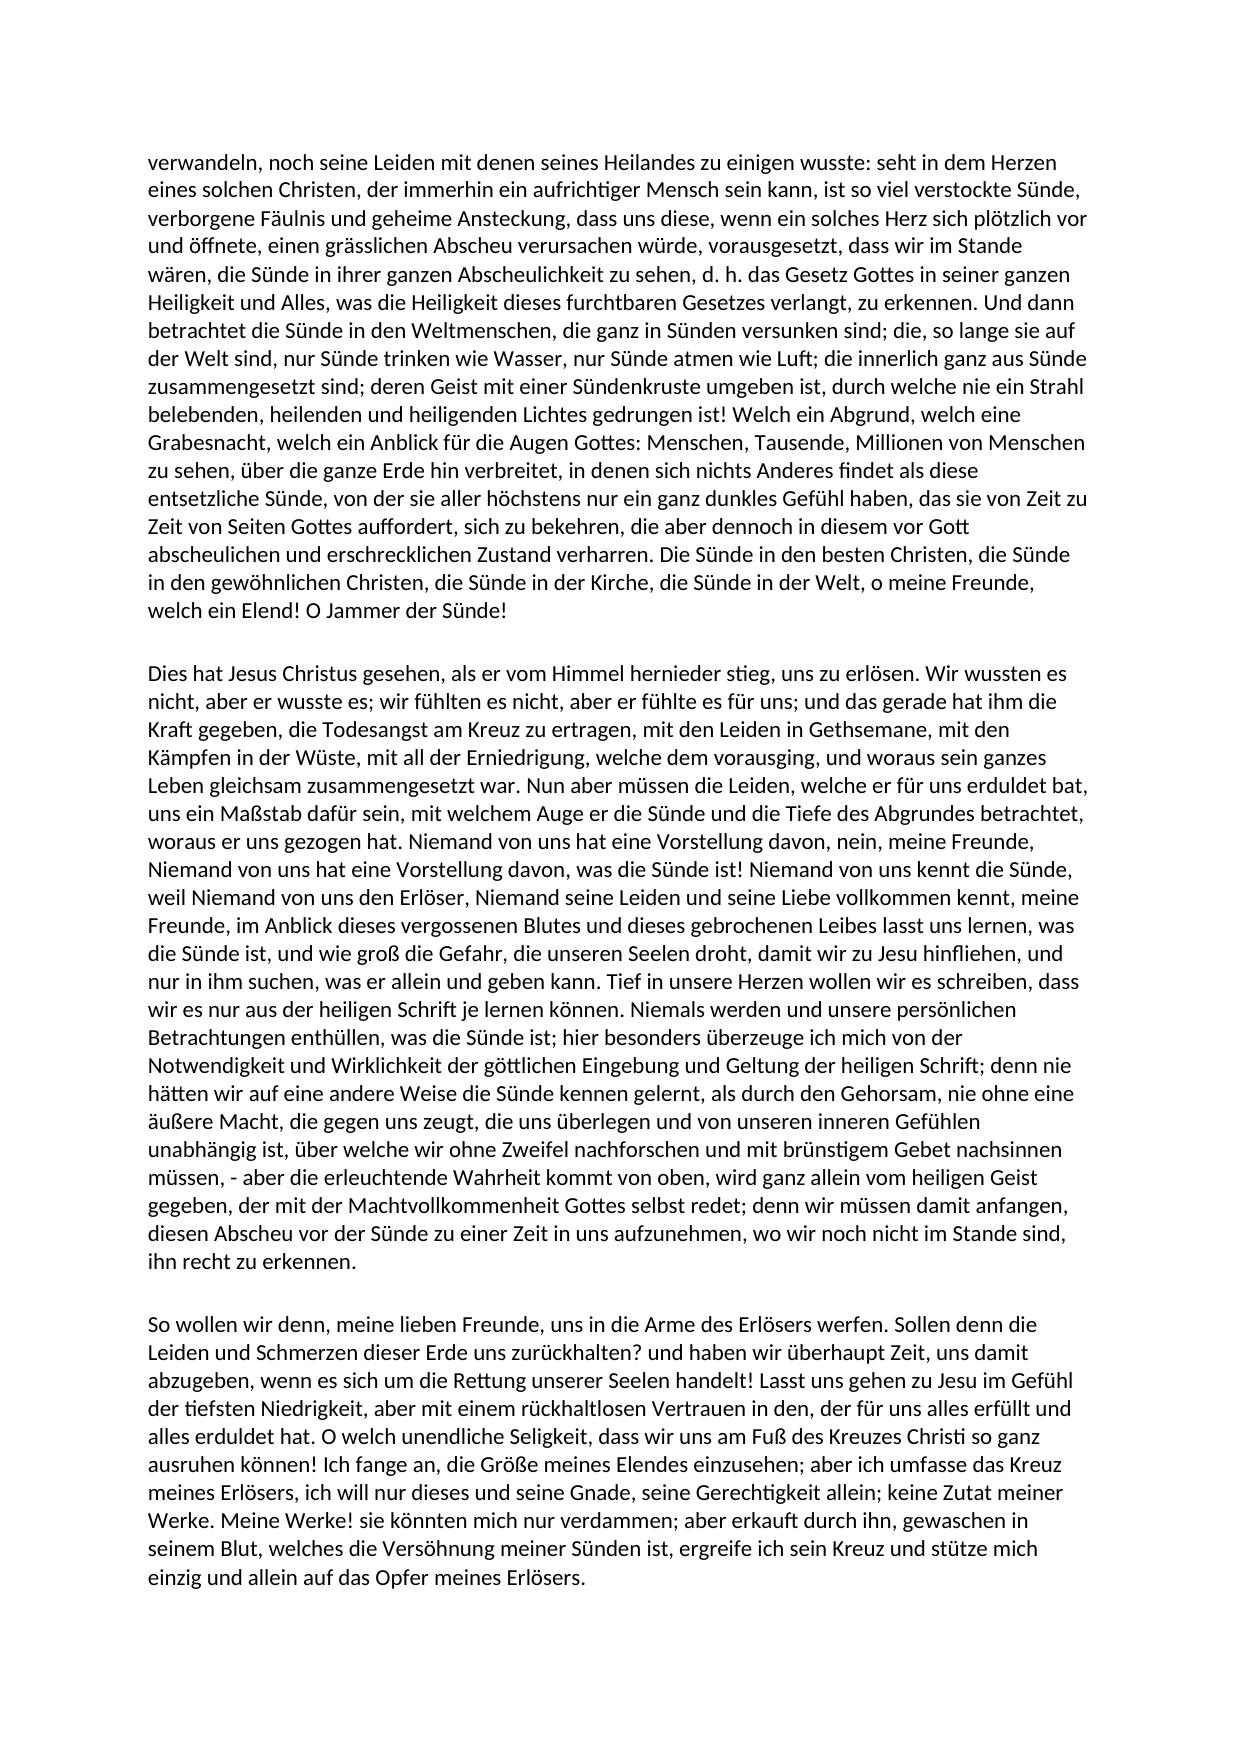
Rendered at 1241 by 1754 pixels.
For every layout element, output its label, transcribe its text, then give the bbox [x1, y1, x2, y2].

text Dies hat Jesus Christus gesehen, als er vom Himmel hernieder stieg, uns zu erlösen. Wir wussten es nicht, aber er wusste es; wir fühlten es nicht, aber er fühlte es für uns; und das gerade hat ihm die Kraft gegeben, die Todesangst am Kreuz zu ertragen, mit den Leiden in Gethsemane, mit den Kämpfen in der Wüste, mit all der Erniedrigung, welche dem vorausging, und woraus sein ganzes Leben gleichsam zusammengesetzt war. Nun aber müssen die Leiden, welche er für uns erduldet bat, uns ein Maßstab dafür sein, mit welchem Auge er die Sünde und die Tiefe des Abgrundes betrachtet, woraus er uns gezogen hat. Niemand von uns hat eine Vorstellung davon, nein, meine Freunde, Niemand von uns hat eine Vorstellung davon, was die Sünde ist! Niemand von uns kennt die Sünde, weil Niemand von uns den Erlöser, Niemand seine Leiden und seine Liebe vollkommen kennt, meine Freunde, im Anblick dieses vergossenen Blutes und dieses gebrochenen Leibes lasst uns lernen, was die Sünde ist, und wie groß die Gefahr, die unseren Seelen droht, damit wir zu Jesu hinfliehen, und nur in ihm suchen, was er allein und geben kann. Tief in unsere Herzen wollen wir es schreiben, dass wir es nur aus der heiligen Schrift je lernen können. Niemals werden und unsere persönlichen Betrachtungen enthüllen, was die Sünde ist; hier besonders überzeuge ich mich von der Notwendigkeit und Wirklichkeit der göttlichen Eingebung und Geltung der heiligen Schrift; denn nie hätten wir auf eine andere Weise die Sünde kennen gelernt, als durch den Gehorsam, nie ohne eine äußere Macht, die gegen uns zeugt, die uns überlegen und von unseren inneren Gefühlen unabhängig ist, über welche wir ohne Zweifel nachforschen und mit brünstigem Gebet nachsinnen müssen, - aber die erleuchtende Wahrheit kommt von oben, wird ganz allein vom heiligen Geist gegeben, der mit der Machtvollkommenheit Gottes selbst redet; denn wir müssen damit anfangen, diesen Abscheu vor der Sünde zu einer Zeit in uns aufzunehmen, wo wir noch nicht im Stande sind, ihn recht zu erkennen. [148, 659, 1093, 1275]
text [148, 148, 1093, 624]
text So wollen wir denn, meine lieben Freunde, uns in die Arme des Erlösers werfen. Sollen denn die Leiden und Schmerzen dieser Erde uns zurückhalten? und haben wir überhaupt Zeit, uns damit abzugeben, wenn es sich um die Rettung unserer Seelen handelt! Lasst uns gehen zu Jesu im Gefühl der tiefsten Niedrigkeit, aber mit einem rückhaltlosen Vertrauen in den, der für uns alles erfüllt und alles erduldet hat. O welch unendliche Seligkeit, dass wir uns am Fuß des Kreuzes Christi so ganz ausruhen können! Ich fange an, die Größe meines Elendes einzusehen; aber ich umfasse das Kreuz meines Erlösers, ich will nur dieses und seine Gnade, seine Gerechtigkeit allein; keine Zutat meiner Werke. Meine Werke! sie könnten mich nur verdammen; aber erkauft durch ihn, gewaschen in seinem Blut, welches die Versöhnung meiner Sünden ist, ergreife ich sein Kreuz und stütze mich einzig und allein auf das Opfer meines Erlösers. [148, 1310, 1093, 1591]
